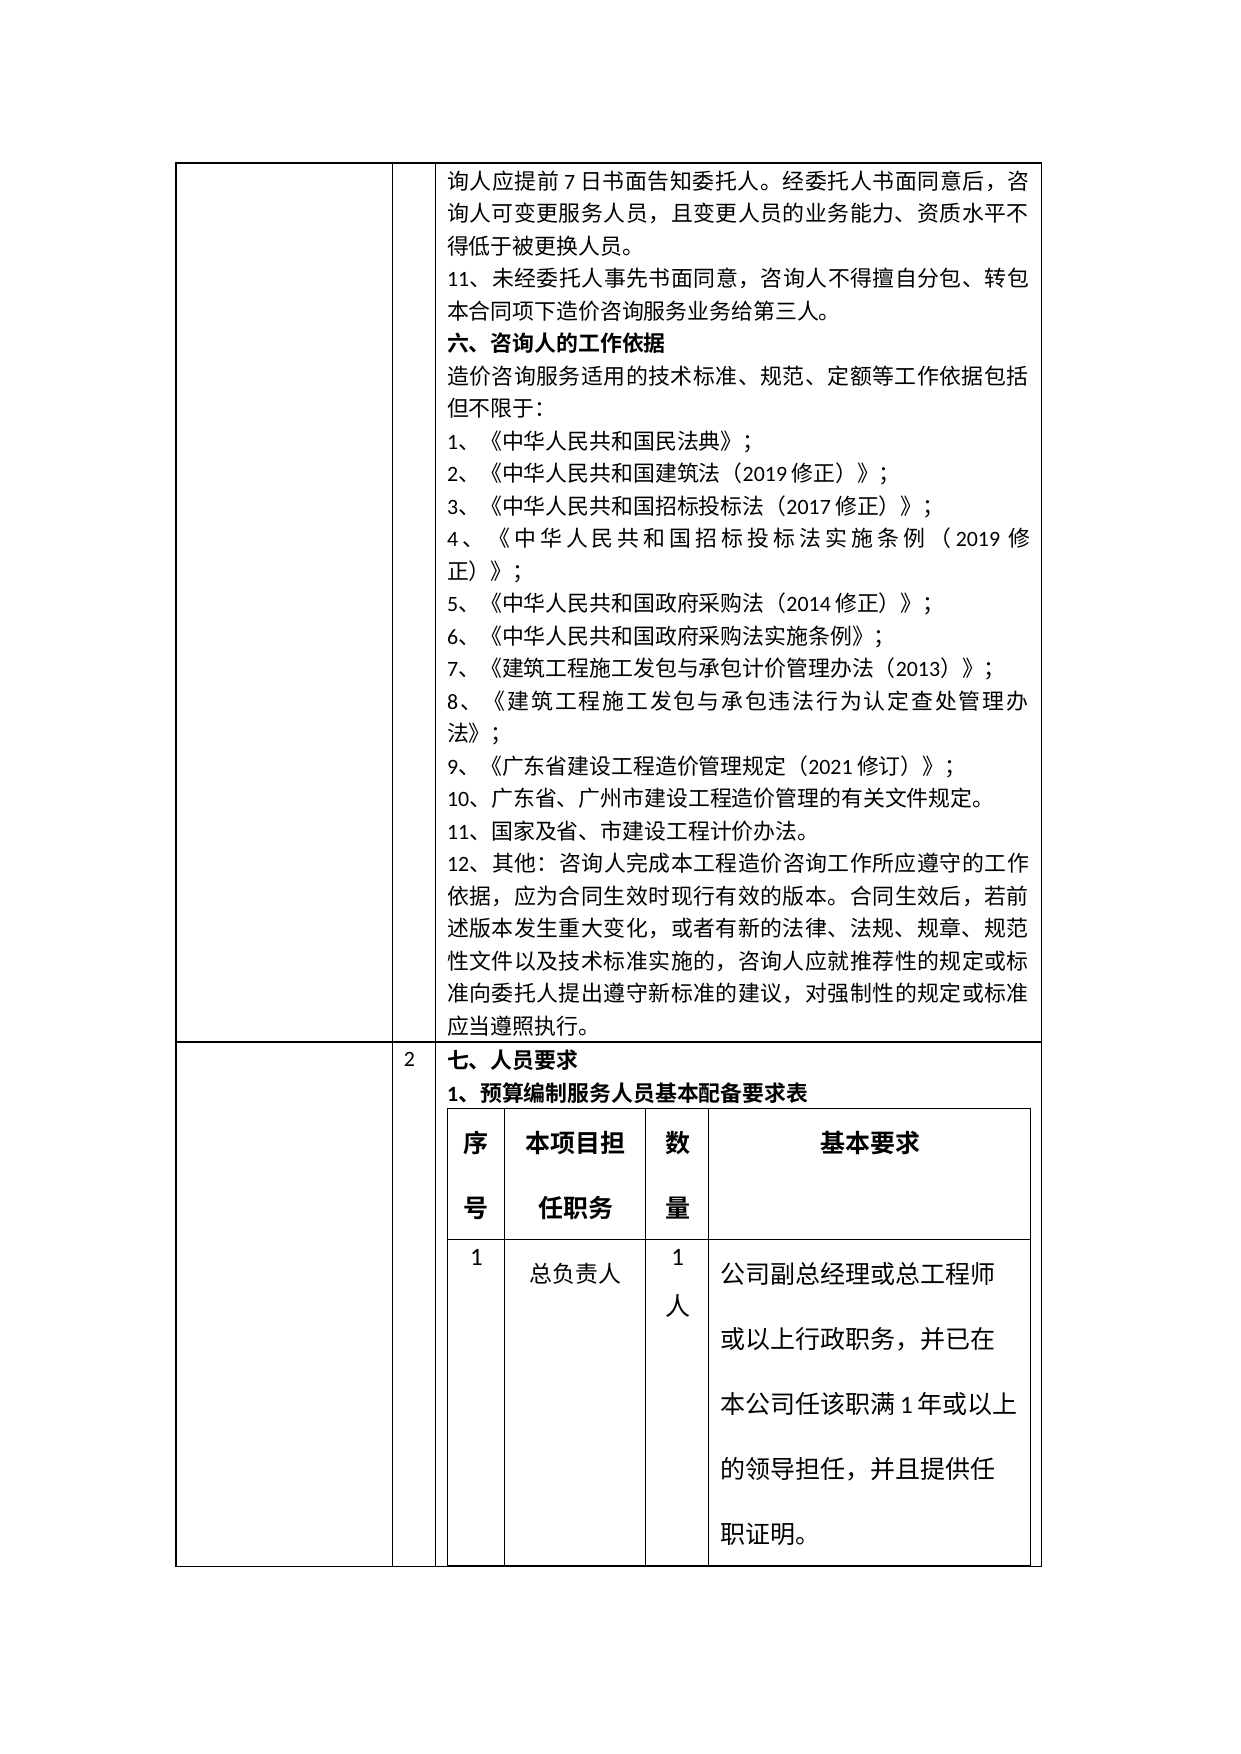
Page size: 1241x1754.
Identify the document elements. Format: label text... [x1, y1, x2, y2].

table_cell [436, 164, 1041, 1041]
table_cell [177, 164, 392, 1041]
table_cell 2 [393, 1043, 435, 1566]
table_cell 1 [393, 164, 435, 1041]
table_cell [177, 1043, 392, 1566]
